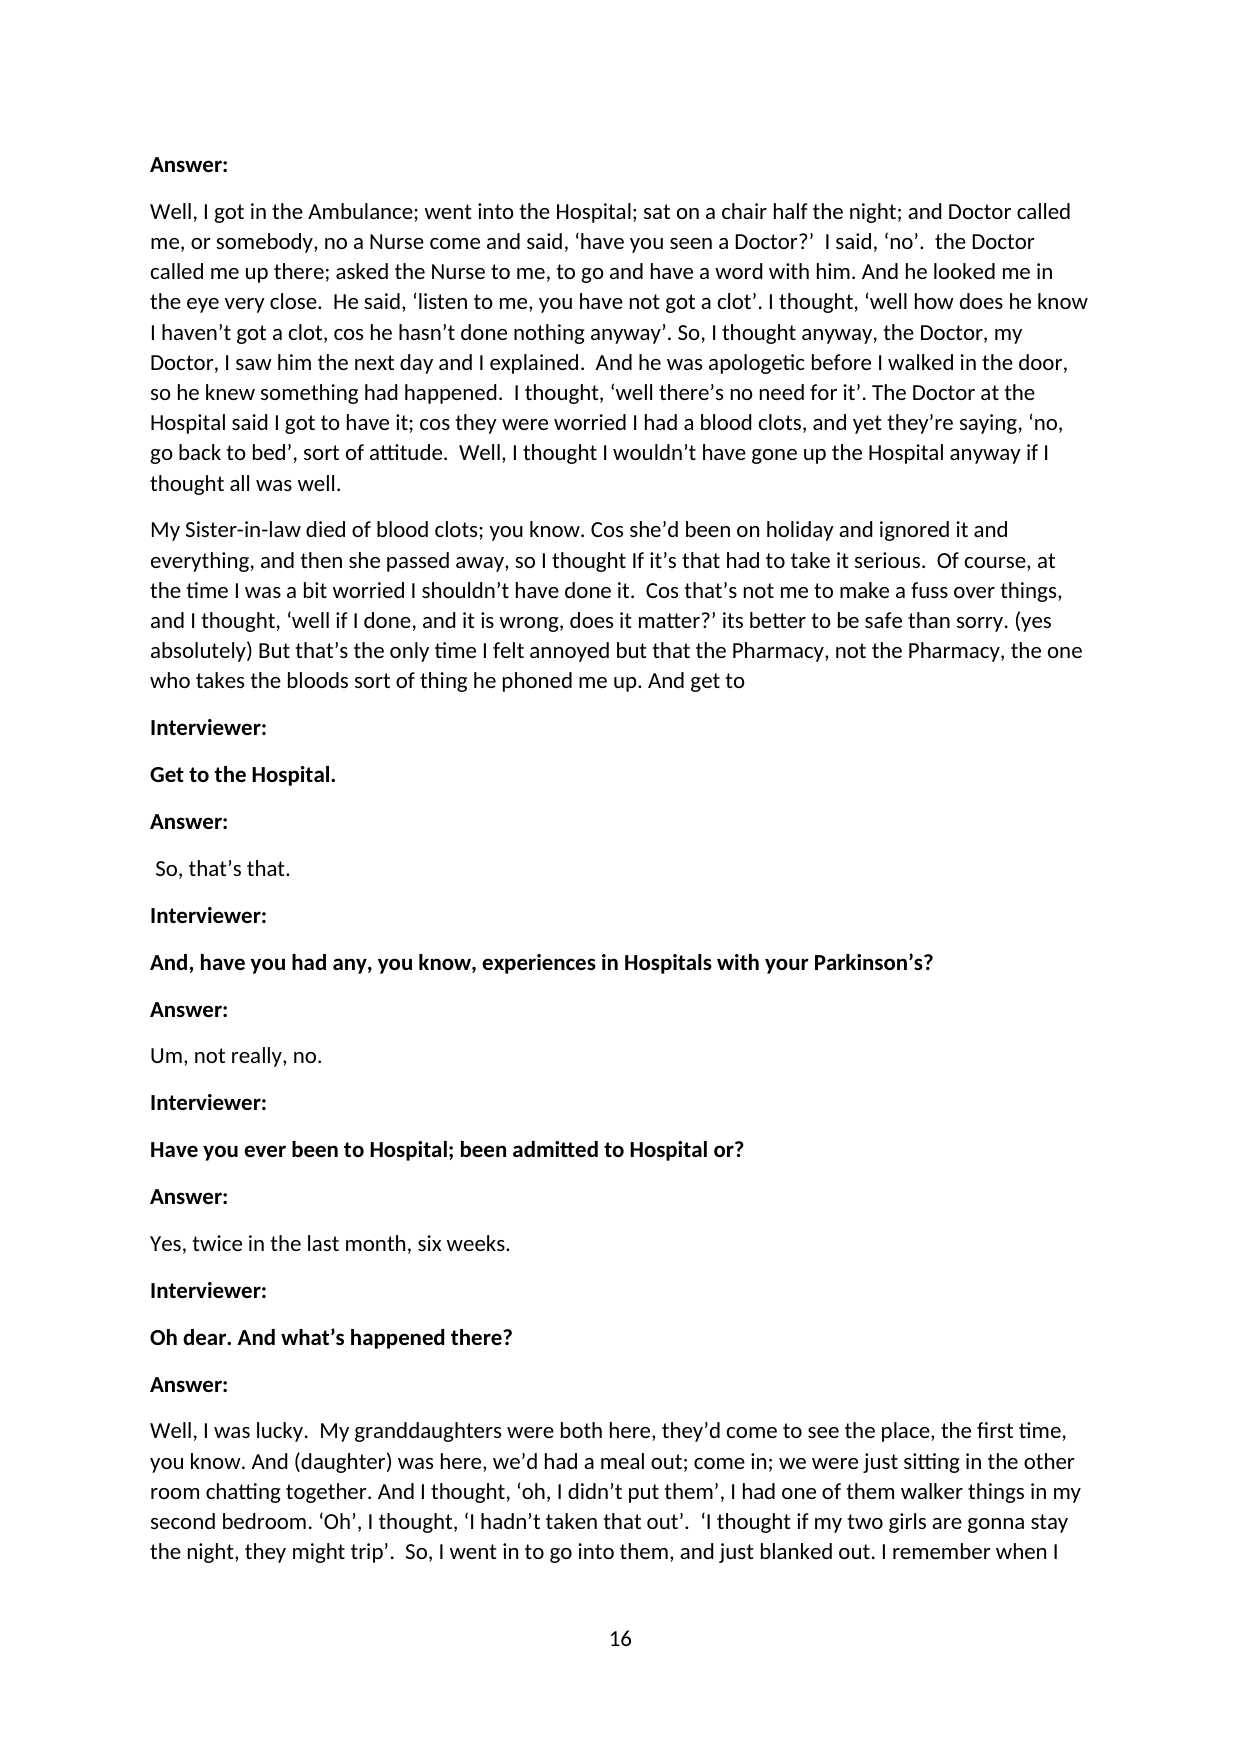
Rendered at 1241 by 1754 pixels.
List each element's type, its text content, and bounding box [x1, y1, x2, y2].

text Have you ever been to Hospital; been admitted to Hospital or? [150, 1135, 1090, 1163]
text And, have you had any, you know, experiences in Hospitals with your Parkinson’s? [150, 948, 1090, 976]
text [150, 1417, 1090, 1566]
text Well, I got in the Ambulance; went into the Hospital; sat on a chair half the night; and Doctor called me, or somebody, no a Nurse come and said, ‘have you seen a Doctor?’ I said, ‘no’. the Doctor called me up there; asked the Nurse to me, to go and have a word with him. And he looked me in the eye very close. He said, ‘listen to me, you have not got a clot’. I thought, ‘well how does he know I haven’t got a clot, cos he hasn’t done nothing anyway’. So, I thought anyway, the Doctor, my Doctor, I saw him the next day and I explained. And he was apologetic before I walked in the door, so he knew something had happened. I thought, ‘well there’s no need for it’. The Doctor at the Hospital said I got to have it; cos they were worried I had a blood clots, and yet they’re saying, ‘no, go back to bed’, sort of attitude. Well, I thought I wouldn’t have gone up the Hospital anyway if I thought all was well. [150, 197, 1090, 497]
text Interviewer: [150, 901, 1090, 929]
text Oh dear. And what’s happened there? [150, 1323, 1090, 1351]
text Yes, twice in the last month, six weeks. [150, 1229, 1090, 1257]
text Answer: [150, 150, 1090, 178]
text Answer: [150, 807, 1090, 835]
text Interviewer: [150, 1276, 1090, 1304]
text Get to the Hospital. [150, 760, 1090, 788]
text Answer: [150, 1370, 1090, 1398]
text Answer: [150, 995, 1090, 1023]
text Um, not really, no. [150, 1042, 1090, 1070]
text Answer: [150, 1182, 1090, 1210]
text Interviewer: [150, 1088, 1090, 1117]
text Interviewer: [150, 713, 1090, 742]
text So, that’s that. [150, 854, 1090, 882]
text My Sister-in-law died of blood clots; you know. Cos she’d been on holiday and ignored it and everything, and then she passed away, so I thought If it’s that had to take it serious. Of course, at the time I was a bit worried I shouldn’t have done it. Cos that’s not me to make a fuss over things, and I thought, ‘well if I done, and it is wrong, does it matter?’ its better to be safe than sorry. (yes absolutely) But that’s the only time I felt annoyed but that the Pharmacy, not the Pharmacy, the one who takes the bloods sort of thing he phoned me up. And get to [150, 516, 1090, 695]
